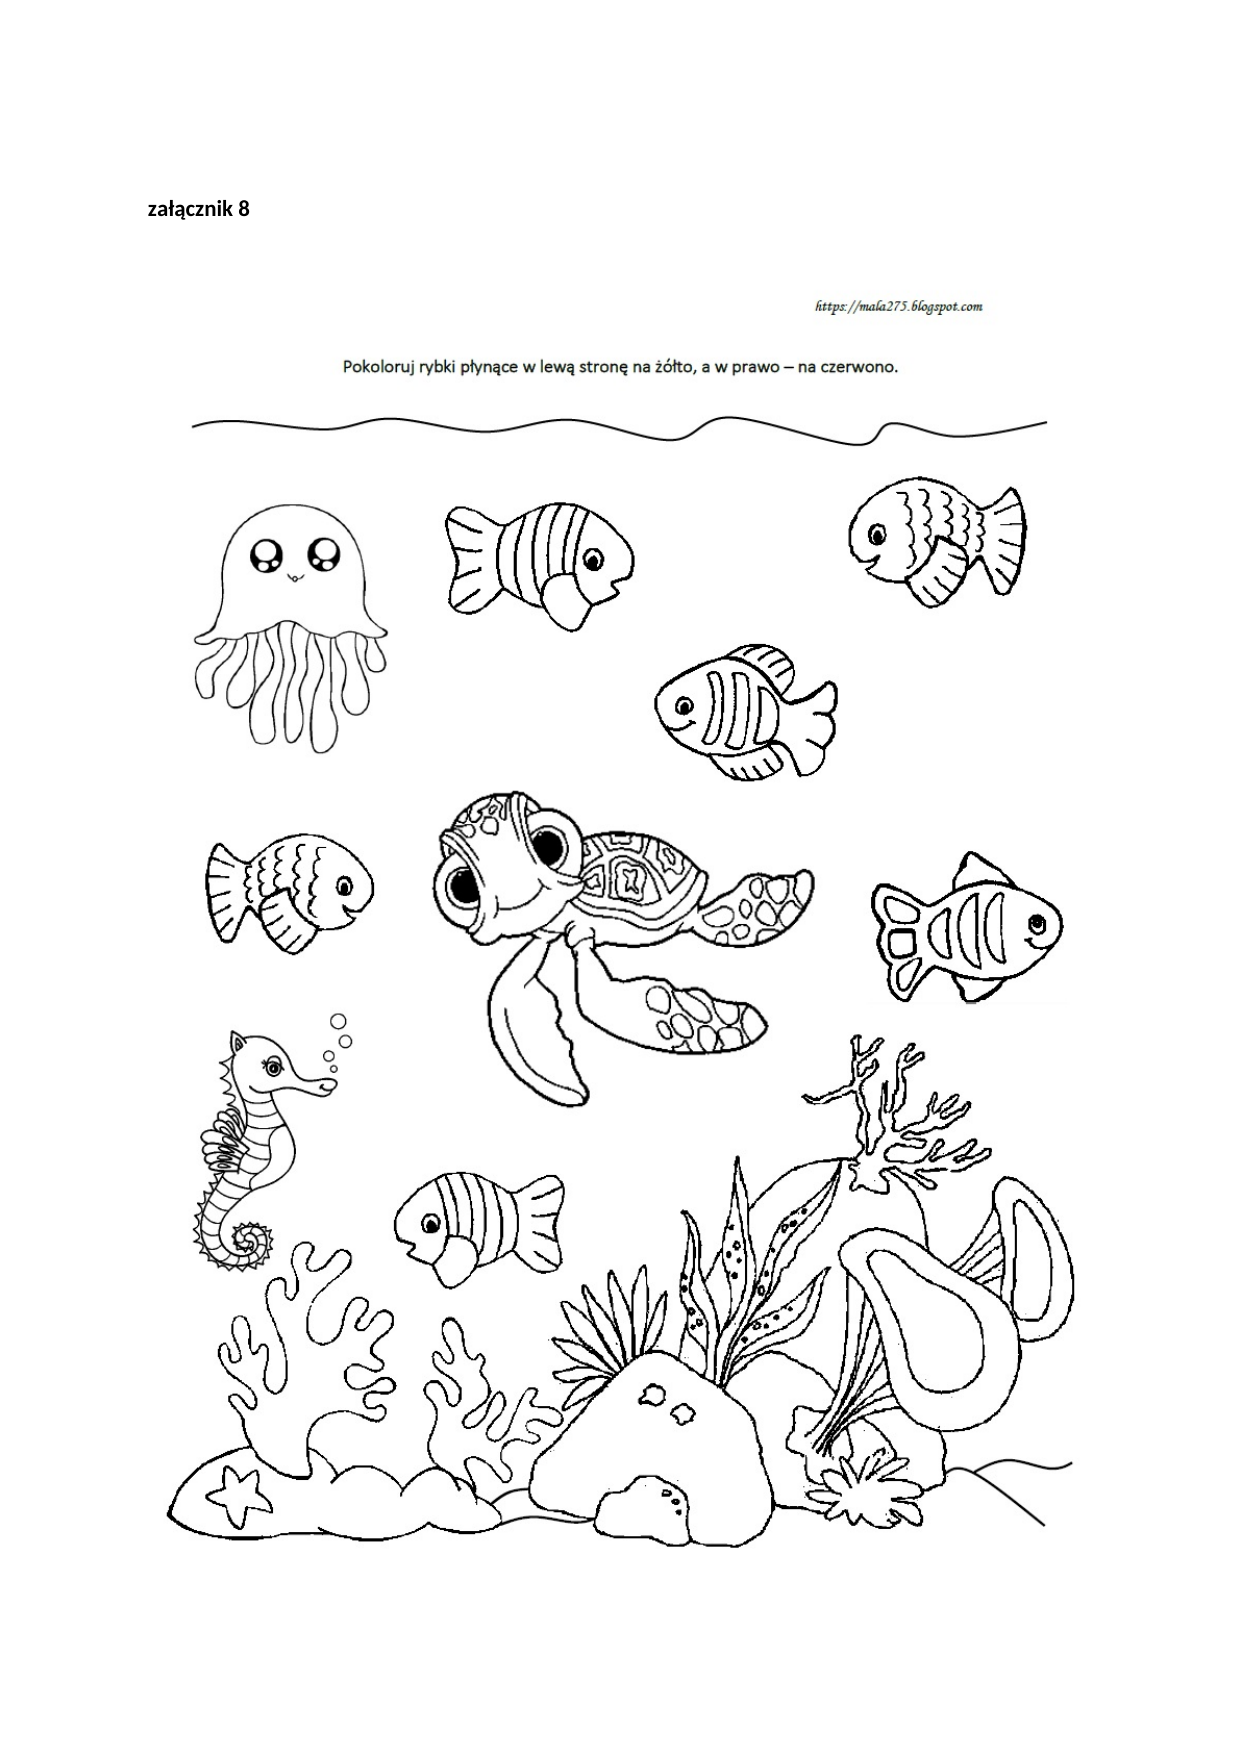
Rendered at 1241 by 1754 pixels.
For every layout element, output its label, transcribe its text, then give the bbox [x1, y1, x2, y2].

text załącznik 8 [148, 194, 1093, 222]
picture [147, 241, 1093, 1580]
